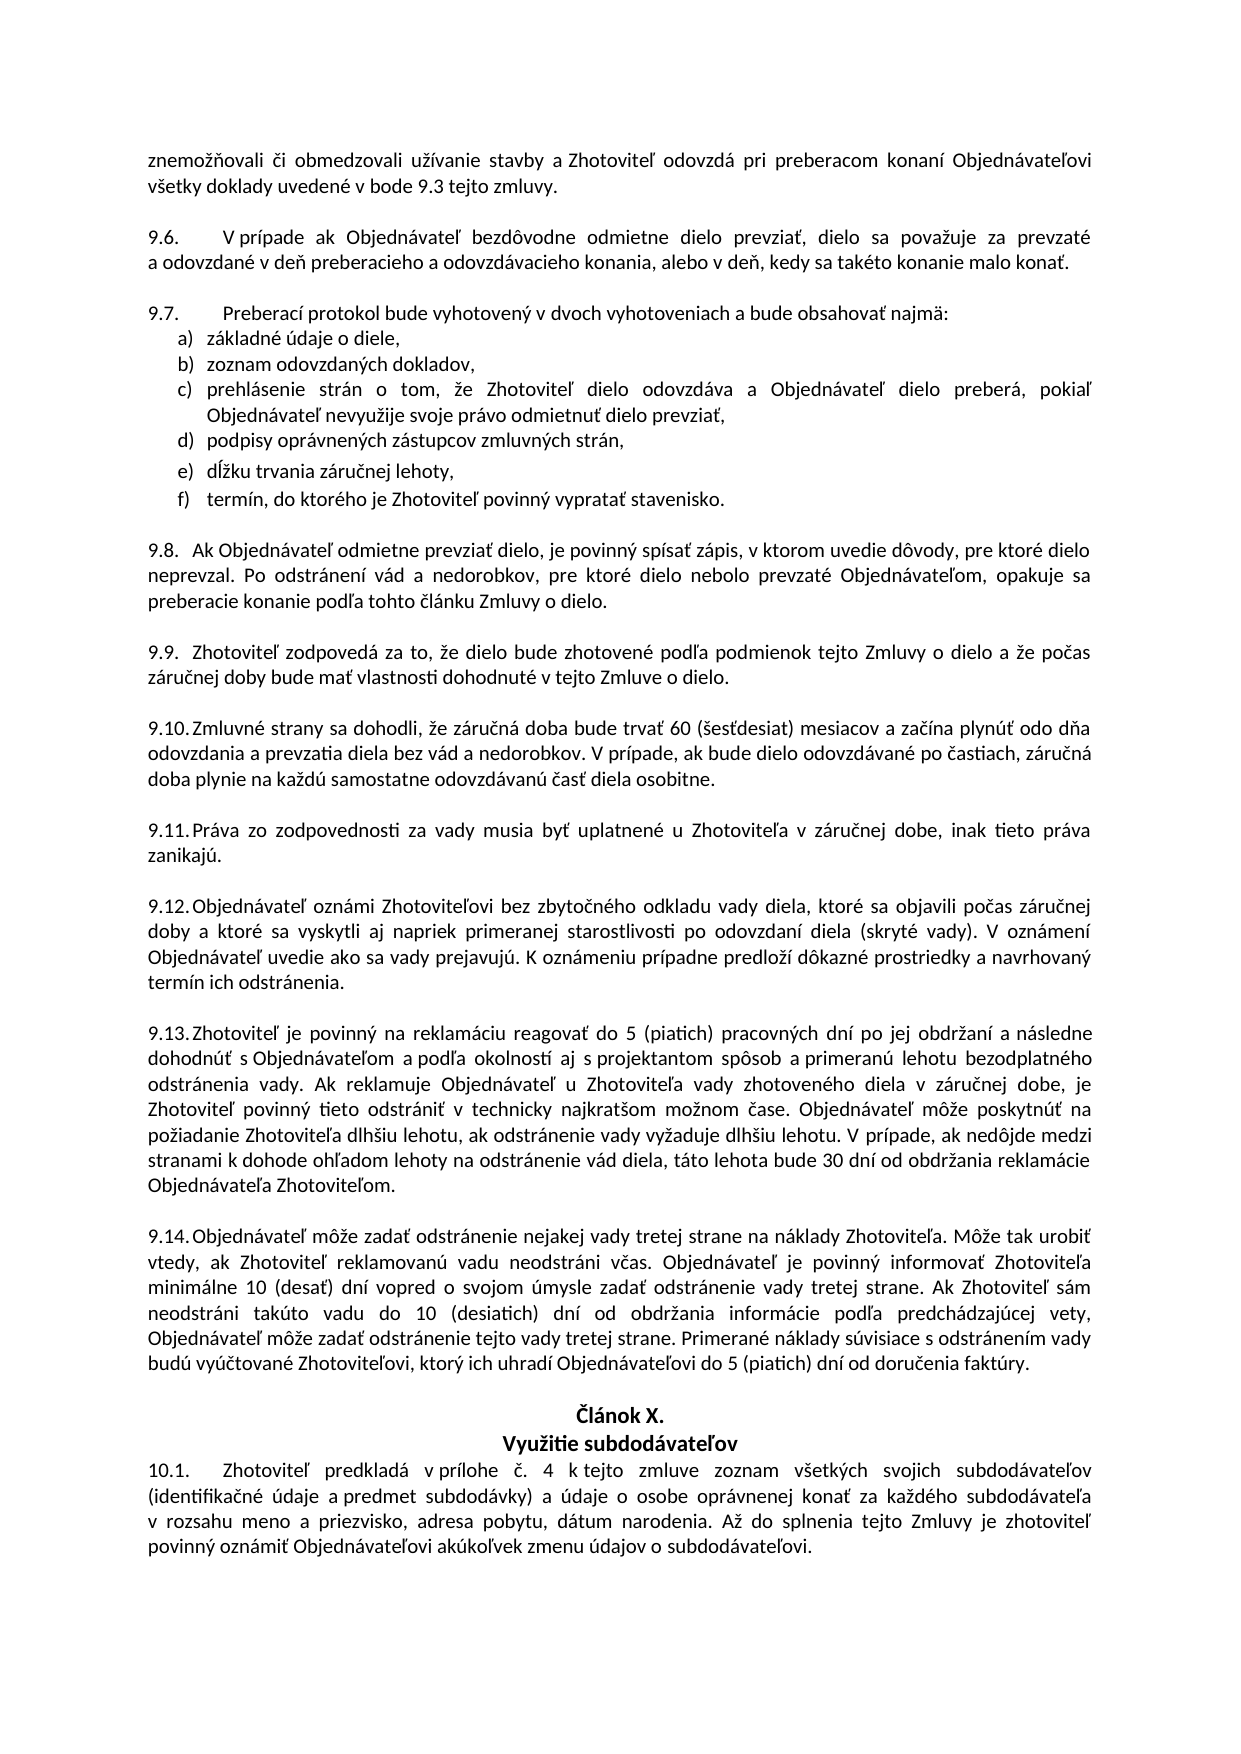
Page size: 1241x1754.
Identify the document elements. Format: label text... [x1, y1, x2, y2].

list zoznam odovzdaných dokladov, [177, 351, 1093, 376]
list Preberací protokol bude vyhotovený v dvoch vyhotoveniach a bude obsahovať najmä: [148, 300, 1093, 326]
list podpisy oprávnených zástupcov zmluvných strán, [177, 427, 1093, 453]
list základné údaje o diele, [177, 326, 1093, 351]
text 10.1. Zhotoviteľ predkladá v prílohe č. 4 k tejto zmluve zoznam všetkých svojich subdodávateľov (identifikačné údaje a predmet subdodávky) a údaje o osobe oprávnenej konať za každého subdodávateľa v rozsahu meno a priezvisko, adresa pobytu, dátum narodenia. Až do splnenia tejto Zmluvy je zhotoviteľ povinný oznámiť Objednávateľovi akúkoľvek zmenu údajov o subdodávateľovi. [148, 1457, 1093, 1559]
list Ak Objednávateľ odmietne prevziať dielo, je povinný spísať zápis, v ktorom uvedie dôvody, pre ktoré dielo neprevzal. Po odstránení vád a nedorobkov, pre ktoré dielo nebolo prevzaté Objednávateľom, opakuje sa preberacie konanie podľa tohto článku Zmluvy o dielo. [148, 537, 1093, 613]
list termín, do ktorého je Zhotoviteľ povinný vypratať stavenisko. [177, 486, 1093, 512]
list Zhotoviteľ je povinný na reklamáciu reagovať do 5 (piatich) pracovných dní po jej obdržaní a následne dohodnúť s Objednávateľom a podľa okolností aj s projektantom spôsob a primeranú lehotu bezodplatného odstránenia vady. Ak reklamuje Objednávateľ u Zhotoviteľa vady zhotoveného diela v záručnej dobe, je Zhotoviteľ povinný tieto odstrániť v technicky najkratšom možnom čase. Objednávateľ môže poskytnúť na požiadanie Zhotoviteľa dlhšiu lehotu, ak odstránenie vady vyžaduje dlhšiu lehotu. V prípade, ak nedôjde medzi stranami k dohode ohľadom lehoty na odstránenie vád diela, táto lehota bude 30 dní od obdržania reklamácie Objednávateľa Zhotoviteľom. [148, 1020, 1093, 1198]
list Objednávateľ oznámi Zhotoviteľovi bez zbytočného odkladu vady diela, ktoré sa objavili počas záručnej doby a ktoré sa vyskytli aj napriek primeranej starostlivosti po odovzdaní diela (skryté vady). V oznámení Objednávateľ uvedie ako sa vady prejavujú. K oznámeniu prípadne predloží dôkazné prostriedky a navrhovaný termín ich odstránenia. [148, 893, 1093, 995]
list V prípade ak Objednávateľ bezdôvodne odmietne dielo prevziať, dielo sa považuje za prevzaté a odovzdané v deň preberacieho a odovzdávacieho konania, alebo v deň, kedy sa takéto konanie malo konať. [148, 224, 1093, 275]
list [148, 148, 1093, 198]
list prehlásenie strán o tom, že Zhotoviteľ dielo odovzdáva a Objednávateľ dielo preberá, pokiaľ Objednávateľ nevyužije svoje právo odmietnuť dielo prevziať, [177, 376, 1093, 427]
text Využitie subdodávateľov [148, 1429, 1093, 1457]
list Zhotoviteľ zodpovedá za to, že dielo bude zhotovené podľa podmienok tejto Zmluvy o dielo a že počas záručnej doby bude mať vlastnosti dohodnuté v tejto Zmluve o dielo. [148, 639, 1093, 690]
list Zmluvné strany sa dohodli, že záručná doba bude trvať 60 (šesťdesiat) mesiacov a začína plynúť odo dňa odovzdania a prevzatia diela bez vád a nedorobkov. V prípade, ak bude dielo odovzdávané po častiach, záručná doba plynie na každú samostatne odovzdávanú časť diela osobitne. [148, 715, 1093, 791]
list Objednávateľ môže zadať odstránenie nejakej vady tretej strane na náklady Zhotoviteľa. Môže tak urobiť vtedy, ak Zhotoviteľ reklamovanú vadu neodstráni včas. Objednávateľ je povinný informovať Zhotoviteľa minimálne 10 (desať) dní vopred o svojom úmysle zadať odstránenie vady tretej strane. Ak Zhotoviteľ sám neodstráni takúto vadu do 10 (desiatich) dní od obdržania informácie podľa predchádzajúcej vety, Objednávateľ môže zadať odstránenie tejto vady tretej strane. Primerané náklady súvisiace s odstránením vady budú vyúčtované Zhotoviteľovi, ktorý ich uhradí Objednávateľovi do 5 (piatich) dní od doručenia faktúry. [148, 1223, 1093, 1376]
list Práva zo zodpovednosti za vady musia byť uplatnené u Zhotoviteľa v záručnej dobe, inak tieto práva zanikajú. [148, 817, 1093, 868]
text Článok X. [148, 1401, 1093, 1429]
list dĺžku trvania záručnej lehoty, [177, 459, 1093, 484]
